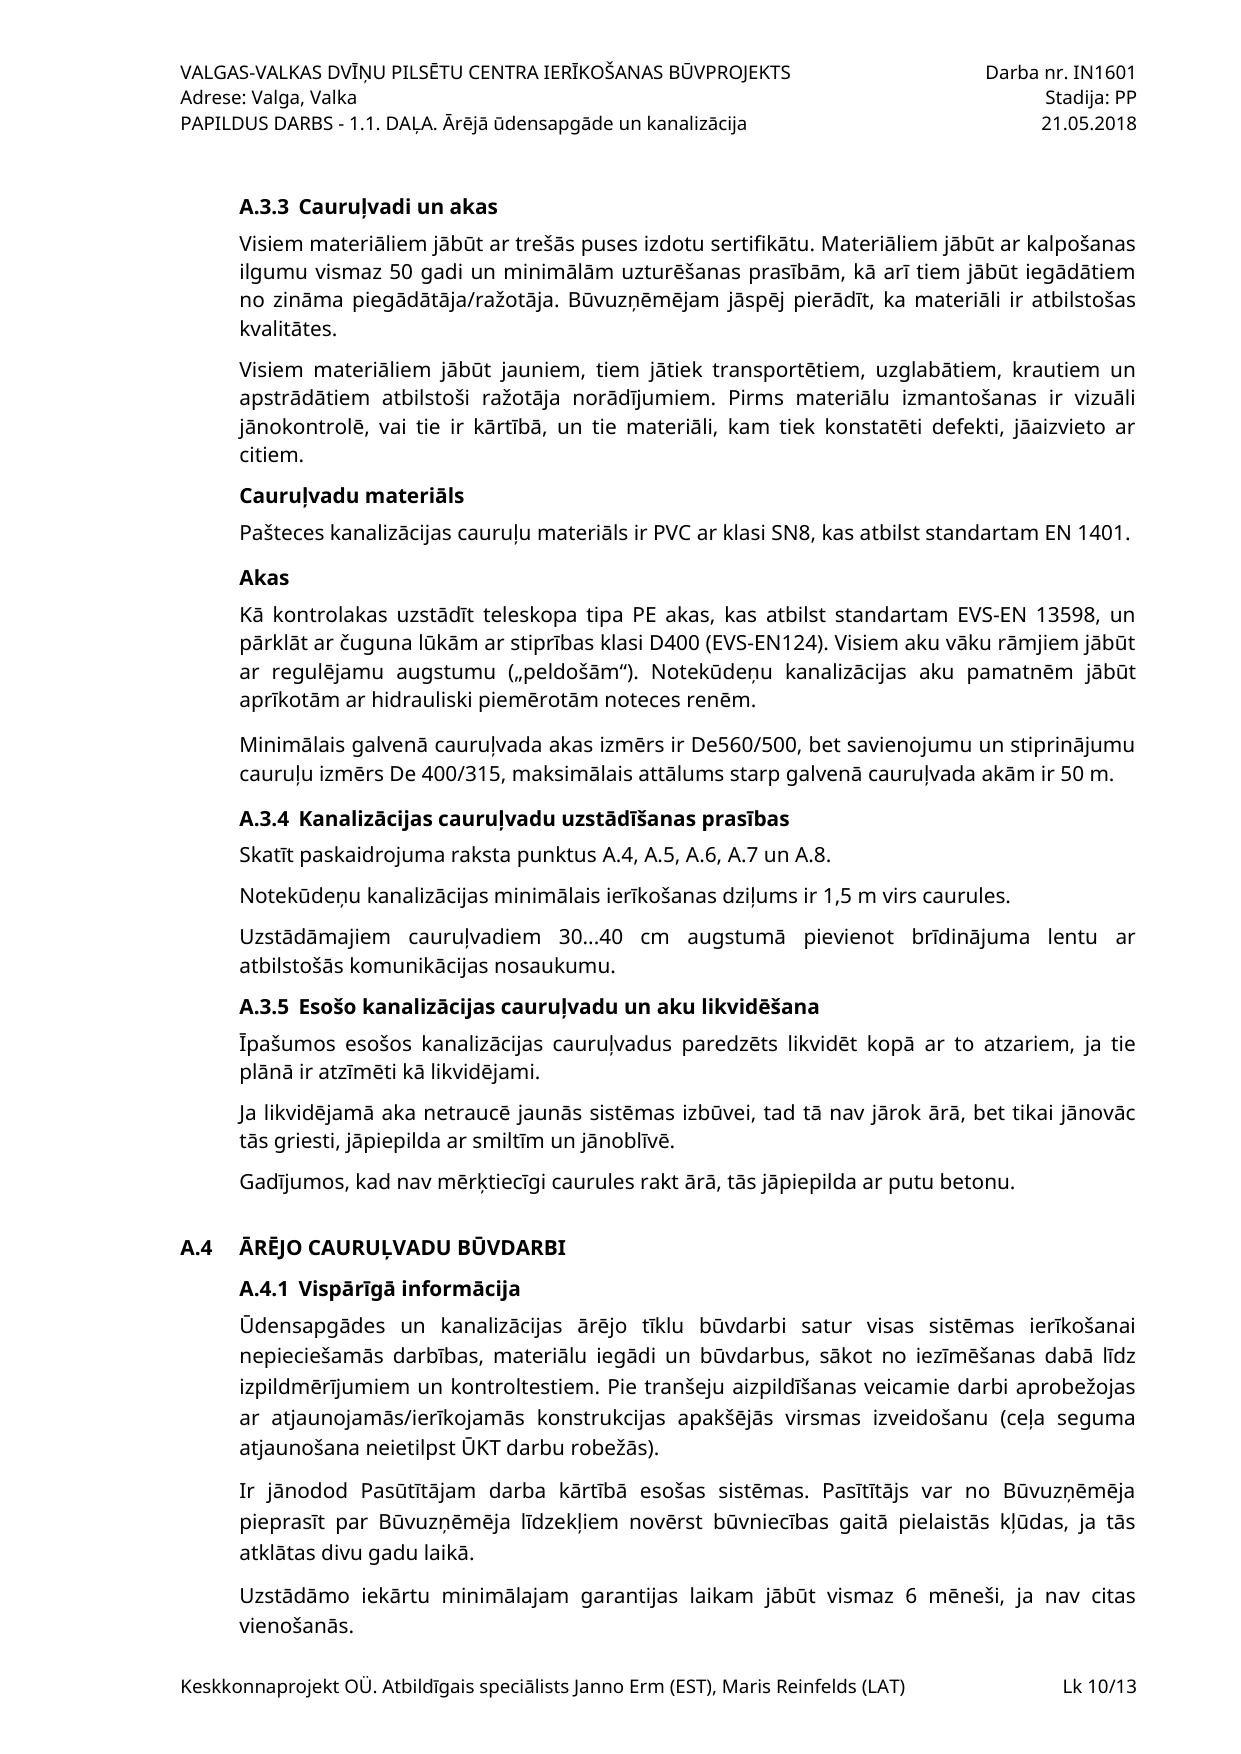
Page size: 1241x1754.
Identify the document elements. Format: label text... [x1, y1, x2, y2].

text Uzstādāmajiem cauruļvadiem 30...40 cm augstumā pievienot brīdinājuma lentu ar atbilstošās komunikācijas nosaukumu. [239, 922, 1137, 979]
subtitle Kanalizācijas cauruļvadu uzstādīšanas prasības [239, 804, 1137, 832]
subtitle ĀRĒJO CAURUĻVADU BŪVDARBI [180, 1233, 1137, 1262]
subtitle Esošo kanalizācijas cauruļvadu un aku likvidēšana [239, 992, 1137, 1020]
text Notekūdeņu kanalizācijas minimālais ierīkošanas dziļums ir 1,5 m virs caurules. [239, 882, 1137, 910]
text Ūdensapgādes un kanalizācijas ārējo tīklu būvdarbi satur visas sistēmas ierīkošanai nepieciešamās darbības, materiālu iegādi un būvdarbus, sākot no iezīmēšanas dabā līdz izpildmērījumiem un kontroltestiem. Pie tranšeju aizpildīšanas veicamie darbi aprobežojas ar atjaunojamās/ierīkojamās konstrukcijas apakšējās virsmas izveidošanu (ceļa seguma atjaunošana neietilpst ŪKT darbu robežās). [239, 1311, 1137, 1462]
text Gadījumos, kad nav mērķtiecīgi caurules rakt ārā, tās jāpiepilda ar putu betonu. [239, 1167, 1137, 1196]
text Visiem materiāliem jābūt jauniem, tiem jātiek transportētiem, uzglabātiem, krautiem un apstrādātiem atbilstoši ražotāja norādījumiem. Pirms materiālu izmantošanas ir vizuāli jānokontrolē, vai tie ir kārtībā, un tie materiāli, kam tiek konstatēti defekti, jāaizvieto ar citiem. [239, 355, 1137, 469]
text Ja likvidējamā aka netraucē jaunās sistēmas izbūvei, tad tā nav jārok ārā, bet tikai jānovāc tās griesti, jāpiepilda ar smiltīm un jānoblīvē. [239, 1098, 1137, 1155]
text Minimālais galvenā cauruļvada akas izmērs ir De560/500, bet savienojumu un stiprinājumu cauruļu izmērs De 400/315, maksimālais attālums starp galvenā cauruļvada akām ir 50 m. [239, 730, 1137, 787]
text Īpašumos esošos kanalizācijas cauruļvadus paredzēts likvidēt kopā ar to atzariem, ja tie plānā ir atzīmēti kā likvidējami. [239, 1029, 1137, 1086]
text Pašteces kanalizācijas cauruļu materiāls ir PVC ar klasi SN8, kas atbilst standartam EN 1401. [239, 518, 1137, 546]
text Uzstādāmo iekārtu minimālajam garantijas laikam jābūt vismaz 6 mēneši, ja nav citas vienošanās. [239, 1581, 1137, 1640]
subtitle Cauruļvadi un akas [239, 192, 1137, 220]
subtitle Vispārīgā informācija [239, 1274, 1137, 1303]
text Ir jānodod Pasūtītājam darba kārtībā esošas sistēmas. Pasītītājs var no Būvuzņēmēja pieprasīt par Būvuzņēmēja līdzekļiem novērst būvniecības gaitā pielaistās kļūdas, ja tās atklātas divu gadu laikā. [239, 1477, 1137, 1566]
text Visiem materiāliem jābūt ar trešās puses izdotu sertifikātu. Materiāliem jābūt ar kalpošanas ilgumu vismaz 50 gadi un minimālām uzturēšanas prasībām, kā arī tiem jābūt iegādātiem no zināma piegādātāja/ražotāja. Būvuzņēmējam jāspēj pierādīt, ka materiāli ir atbilstošas kvalitātes. [239, 229, 1137, 342]
text Kā kontrolakas uzstādīt teleskopa tipa PE akas, kas atbilst standartam EVS-EN 13598, un pārklāt ar čuguna lūkām ar stiprības klasi D400 (EVS-EN124). Visiem aku vāku rāmjiem jābūt ar regulējamu augstumu („peldošām“). Notekūdeņu kanalizācijas aku pamatnēm jābūt aprīkotām ar hidrauliski piemērotām noteces renēm. [239, 600, 1137, 714]
subtitle Cauruļvadu materiāls [239, 481, 1137, 510]
subtitle Akas [239, 563, 1137, 592]
text Skatīt paskaidrojuma raksta punktus A.4, A.5, A.6, A.7 un A.8. [239, 841, 1137, 869]
